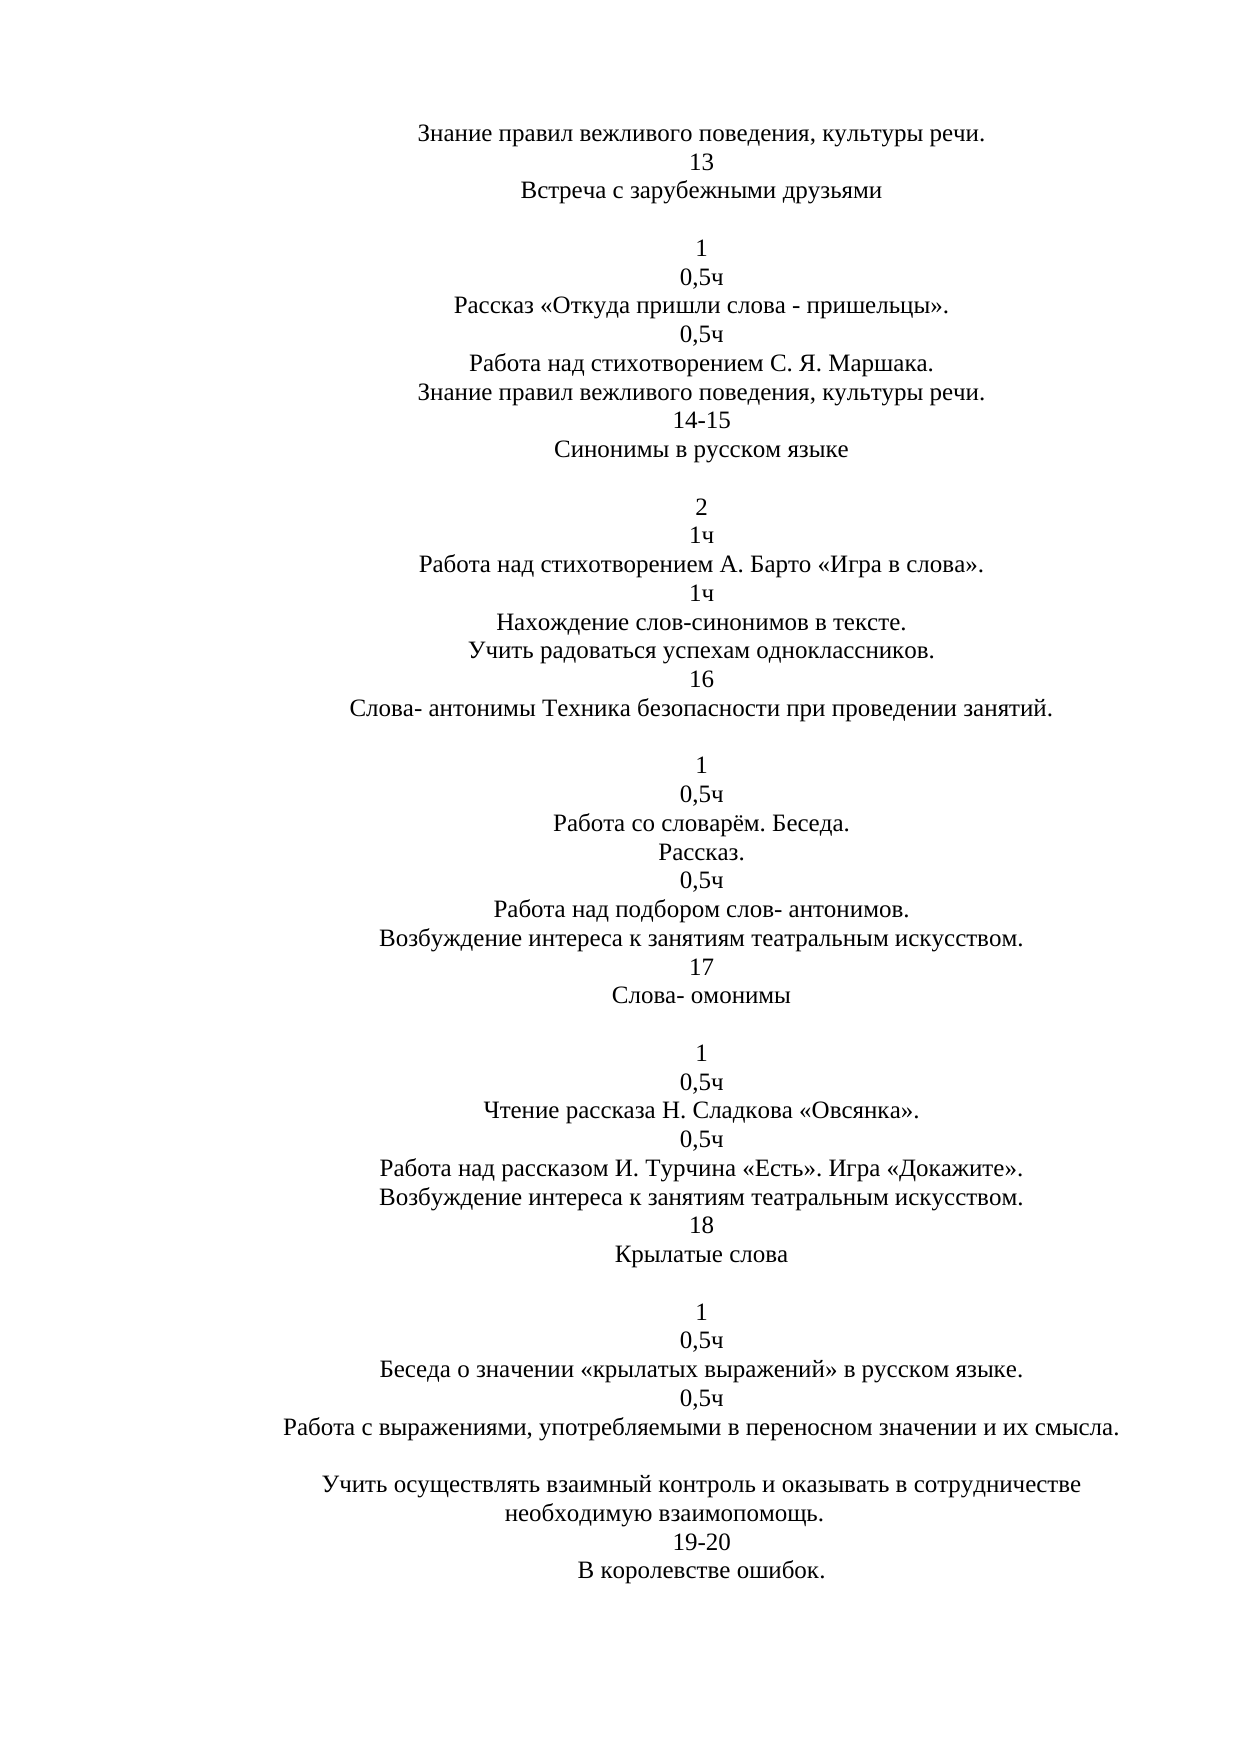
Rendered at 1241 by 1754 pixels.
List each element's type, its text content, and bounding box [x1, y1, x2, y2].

text 1ч [177, 521, 1152, 549]
text Синонимы в русском языке [177, 434, 1152, 463]
text В королевстве ошибок. [177, 1556, 1152, 1584]
text Чтение рассказа Н. Сладкова «Овсянка». [177, 1096, 1152, 1124]
text Работа над стихотворением С. Я. Маршака. [177, 348, 1152, 377]
text Возбуждение интереса к занятиям театральным искусством. [177, 1182, 1152, 1211]
text Возбуждение интереса к занятиям театральным искусством. [177, 923, 1152, 952]
text Работа над рассказом И. Турчина «Есть». Игра «Докажите». [177, 1153, 1152, 1182]
text Крылатые слова [177, 1239, 1152, 1268]
text Слова- антонимы Техника безопасности при проведении занятий. [177, 693, 1152, 722]
text Нахождение слов-синонимов в тексте. [177, 607, 1152, 636]
text Работа с выражениями, употребляемыми в переносном значении и их смысла. [177, 1412, 1152, 1441]
text 2 [177, 492, 1152, 521]
text 14-15 [177, 406, 1152, 434]
text Рассказ. [177, 837, 1152, 866]
text 0,5ч [177, 1067, 1152, 1096]
text 17 [177, 952, 1152, 981]
text Рассказ «Откуда пришли слова - пришельцы». [177, 291, 1152, 319]
text Работа над подбором слов- антонимов. [177, 894, 1152, 923]
text Знание правил вежливого поведения, культуры речи. [177, 377, 1152, 406]
text 18 [177, 1211, 1152, 1239]
text 1 [177, 751, 1152, 779]
text 1ч [177, 578, 1152, 607]
text Учить осуществлять взаимный контроль и оказывать в сотрудничестве необходимую взаимопомощь. [177, 1469, 1152, 1527]
text Слова- омонимы [177, 981, 1152, 1009]
text 13 [177, 147, 1152, 176]
text Работа над стихотворением А. Барто «Игра в слова». [177, 549, 1152, 578]
text 0,5ч [177, 262, 1152, 291]
text 1 [177, 1038, 1152, 1067]
text 19-20 [177, 1527, 1152, 1556]
text 0,5ч [177, 1326, 1152, 1354]
text 1 [177, 1297, 1152, 1326]
text Беседа о значении «крылатых выражений» в русском языке. [177, 1354, 1152, 1383]
text 0,5ч [177, 866, 1152, 894]
text Учить радоваться успехам одноклассников. [177, 636, 1152, 664]
text Знание правил вежливого поведения, культуры речи. [177, 118, 1152, 147]
text 0,5ч [177, 1383, 1152, 1412]
text Работа со словарём. Беседа. [177, 808, 1152, 837]
text 0,5ч [177, 1124, 1152, 1153]
text 0,5ч [177, 319, 1152, 348]
text 1 [177, 233, 1152, 262]
text 16 [177, 664, 1152, 693]
text Встреча с зарубежными друзьями [177, 176, 1152, 204]
text 0,5ч [177, 779, 1152, 808]
